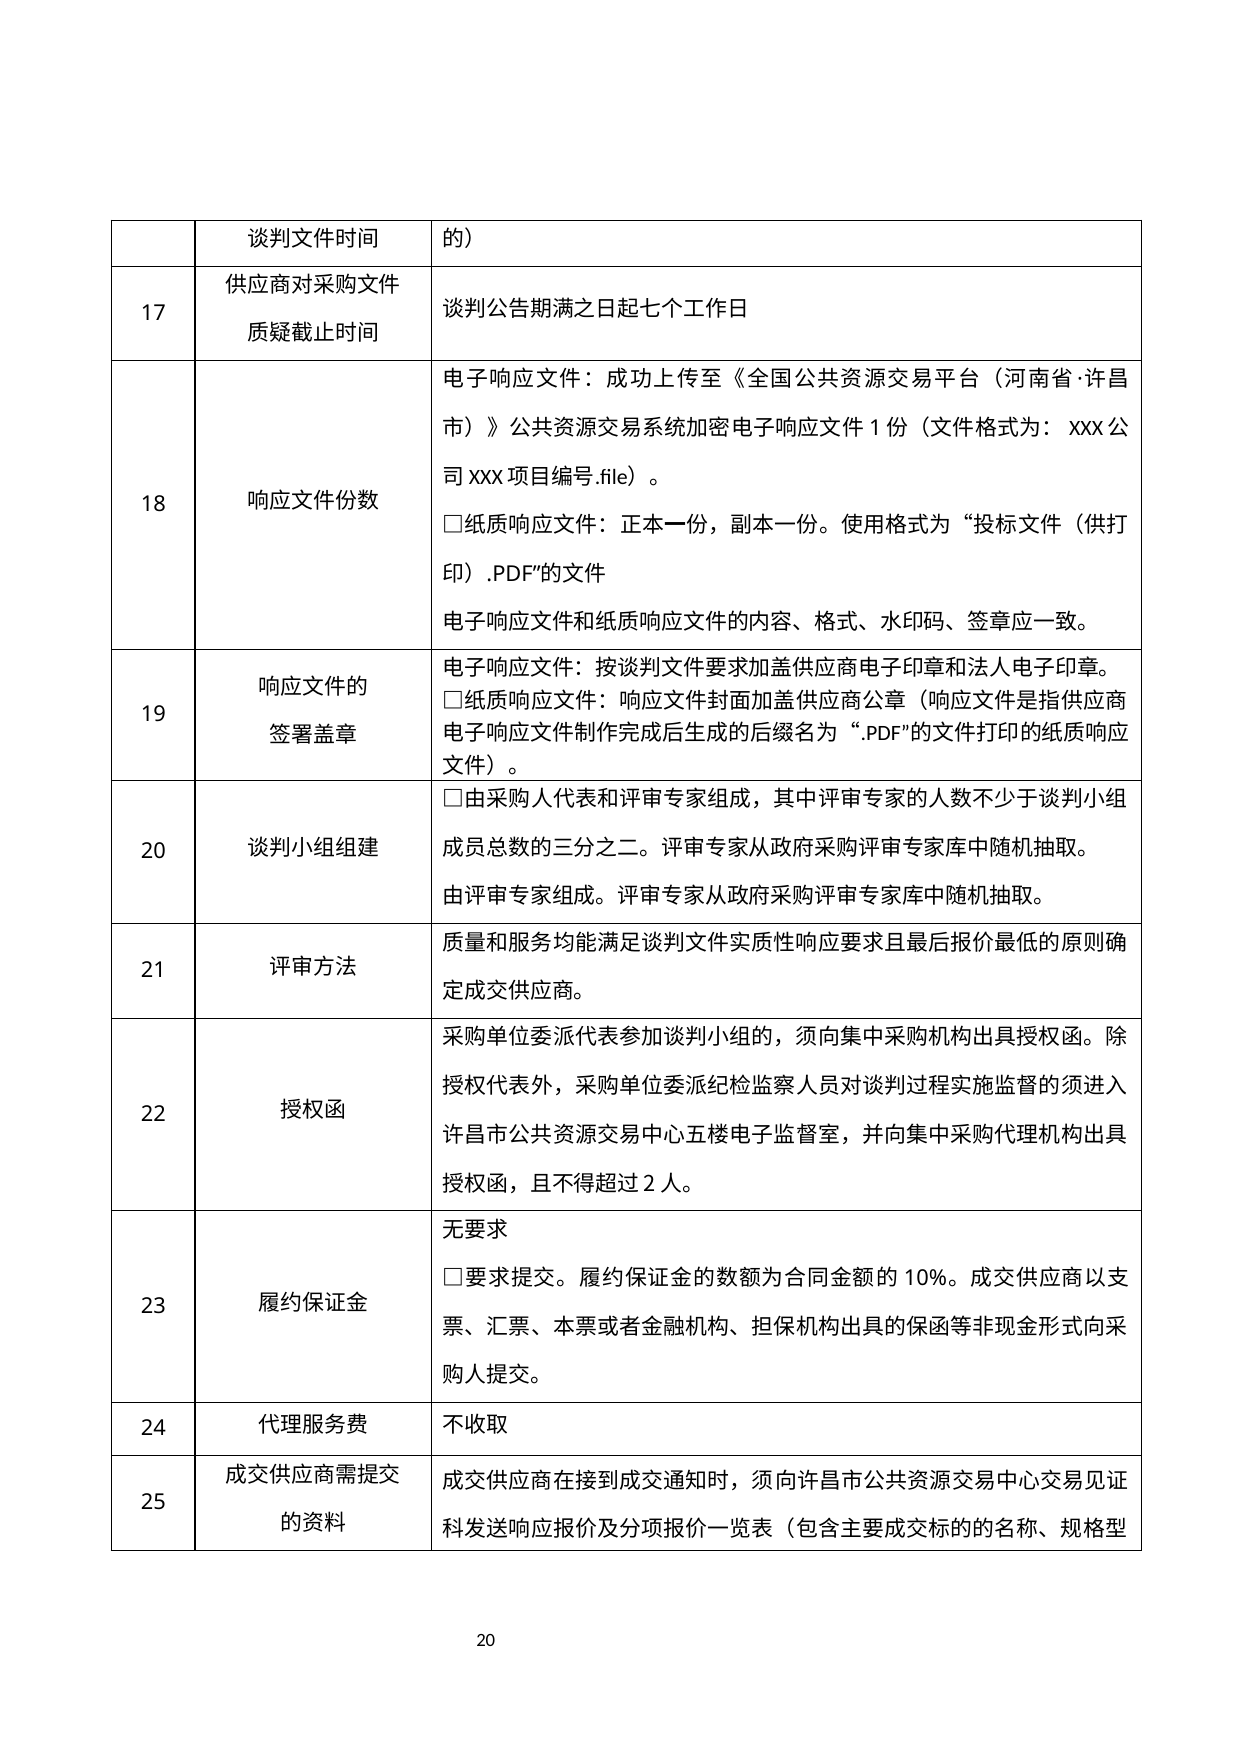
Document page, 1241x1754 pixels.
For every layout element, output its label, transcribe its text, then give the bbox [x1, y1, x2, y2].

table_cell 24 [112, 1403, 194, 1455]
table_cell 不收取 [432, 1403, 1141, 1455]
table_cell 履约保证金 [196, 1211, 431, 1402]
table_cell 23 [112, 1211, 194, 1402]
table_cell 21 [112, 924, 194, 1018]
table_cell 25 [112, 1456, 194, 1549]
table_cell 响应文件份数 [196, 361, 431, 649]
table_cell 授权函 [196, 1019, 431, 1210]
table_cell 谈判公告期满之日起七个工作日 [432, 267, 1141, 360]
table_cell 电子响应文件：按谈判文件要求加盖供应商电子印章和法人电子印章。 □纸质响应文件：响应文件封面加盖供应商公章（响应文件是指供应商电子响应文件制作完成后生成的后缀名为“.PDF”的文件打印的纸质响应文件）。 [432, 650, 1141, 780]
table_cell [432, 1456, 1141, 1549]
table_cell 谈判小组组建 [196, 781, 431, 923]
table_cell 采购单位委派代表参加谈判小组的，须向集中采购机构出具授权函。除授权代表外，采购单位委派纪检监察人员对谈判过程实施监督的须进入许昌市公共资源交易中心五楼电子监督室，并向集中采购代理机构出具授权函，且不得超过2人。 [432, 1019, 1141, 1210]
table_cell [432, 221, 1141, 266]
table_cell 无要求 □要求提交。履约保证金的数额为合同金额的10%。成交供应商以支票、汇票、本票或者金融机构、担保机构出具的保函等非现金形式向采购人提交。 [432, 1211, 1141, 1402]
table_cell 16 [112, 221, 194, 266]
table_cell 17 [112, 267, 194, 360]
table_cell 22 [112, 1019, 194, 1210]
table_cell 电子响应文件：成功上传至《全国公共资源交易平台（河南省·许昌市）》公共资源交易系统加密电子响应文件1份（文件格式为： XXX公司XXX项目编号.file）。 □纸质响应文件：正本一份，副本一份。使用格式为“投标文件（供打印）.PDF”的文件 电子响应文件和纸质响应文件的内容、格式、水印码、签章应一致。 [432, 361, 1141, 649]
table_cell 成交供应商需提交 的资料 [196, 1456, 431, 1549]
table_cell 19 [112, 650, 194, 780]
table_cell □由采购人代表和评审专家组成，其中评审专家的人数不少于谈判小组成员总数的三分之二。评审专家从政府采购评审专家库中随机抽取。 由评审专家组成。评审专家从政府采购评审专家库中随机抽取。 [432, 781, 1141, 923]
table_cell 评审方法 [196, 924, 431, 1018]
table_cell 质量和服务均能满足谈判文件实质性响应要求且最后报价最低的原则确定成交供应商。 [432, 924, 1141, 1018]
table_cell 18 [112, 361, 194, 649]
table_cell 供应商对采购文件 质疑截止时间 [196, 267, 431, 360]
table_cell 采购人澄清或修改 谈判文件时间 [196, 221, 431, 266]
table_cell 响应文件的 签署盖章 [196, 650, 431, 780]
table_cell 20 [112, 781, 194, 923]
table_cell 代理服务费 [196, 1403, 431, 1455]
